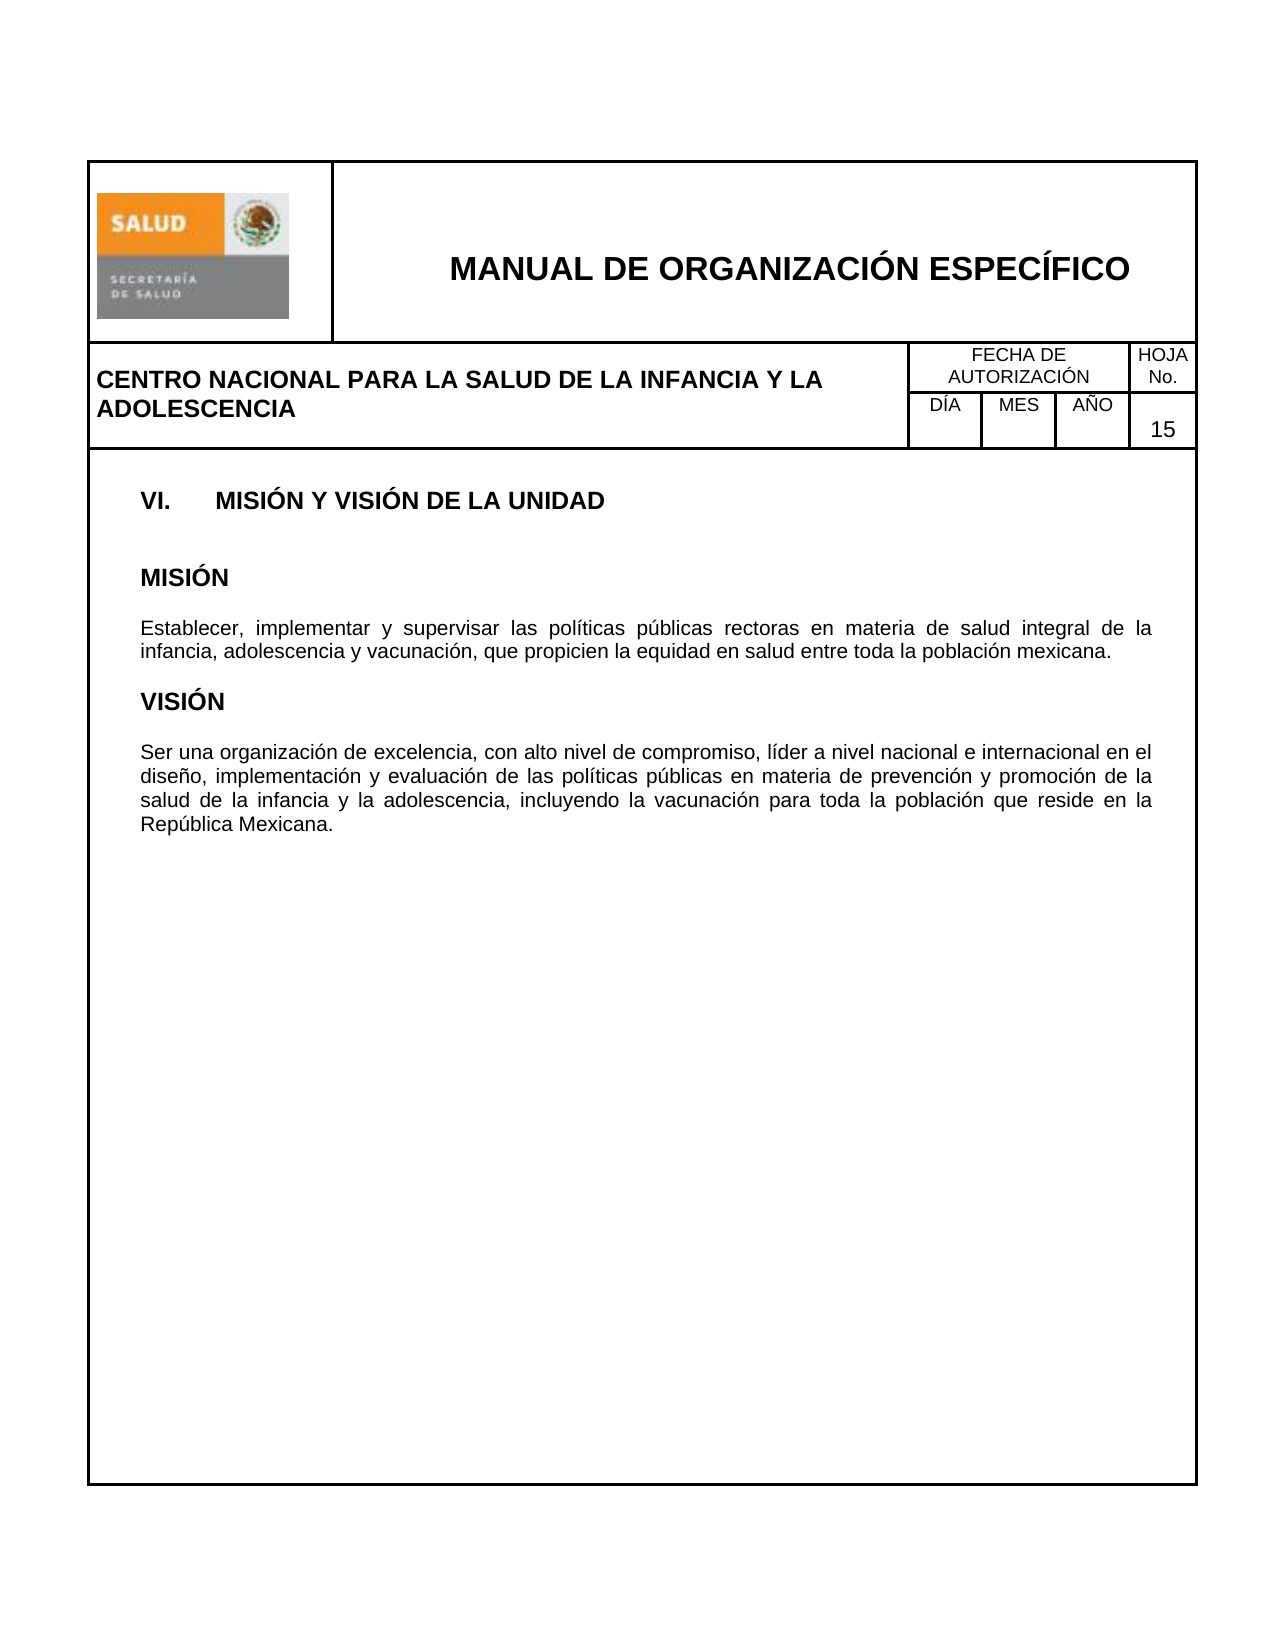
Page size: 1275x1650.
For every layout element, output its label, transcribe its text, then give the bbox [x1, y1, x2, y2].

table_cell DÍA [910, 394, 980, 447]
table_cell 15 [1131, 394, 1195, 447]
picture [97, 193, 289, 319]
table_cell MISIÓN Y VISIÓN DE LA UNIDAD MISIÓN Establecer, implementar y supervisar las políticas públicas rectoras en materia de salud integral de la infancia, adolescencia y vacunación, que propicien la equidad en salud entre toda la población mexicana. VISIÓN Ser una organización de excelencia, con alto nivel de compromiso, líder a nivel nacional e internacional en el diseño, implementación y evaluación de las políticas públicas en materia de prevención y promoción de la salud de la infancia y la adolescencia, incluyendo la vacunación para toda la población que reside en la República Mexicana. [90, 450, 1195, 1483]
table_cell [90, 163, 331, 341]
table_cell MES [983, 394, 1054, 447]
table_cell AÑO [1057, 394, 1128, 447]
table_cell MANUAL DE ORGANIZACIÓN ESPECÍFICO [334, 163, 1195, 341]
table_cell FECHA DE AUTORIZACIÓN [910, 344, 1128, 391]
table_cell HOJA No. [1131, 344, 1195, 391]
table_cell CENTRO NACIONAL PARA LA SALUD DE LA INFANCIA Y LA ADOLESCENCIA [90, 344, 907, 447]
